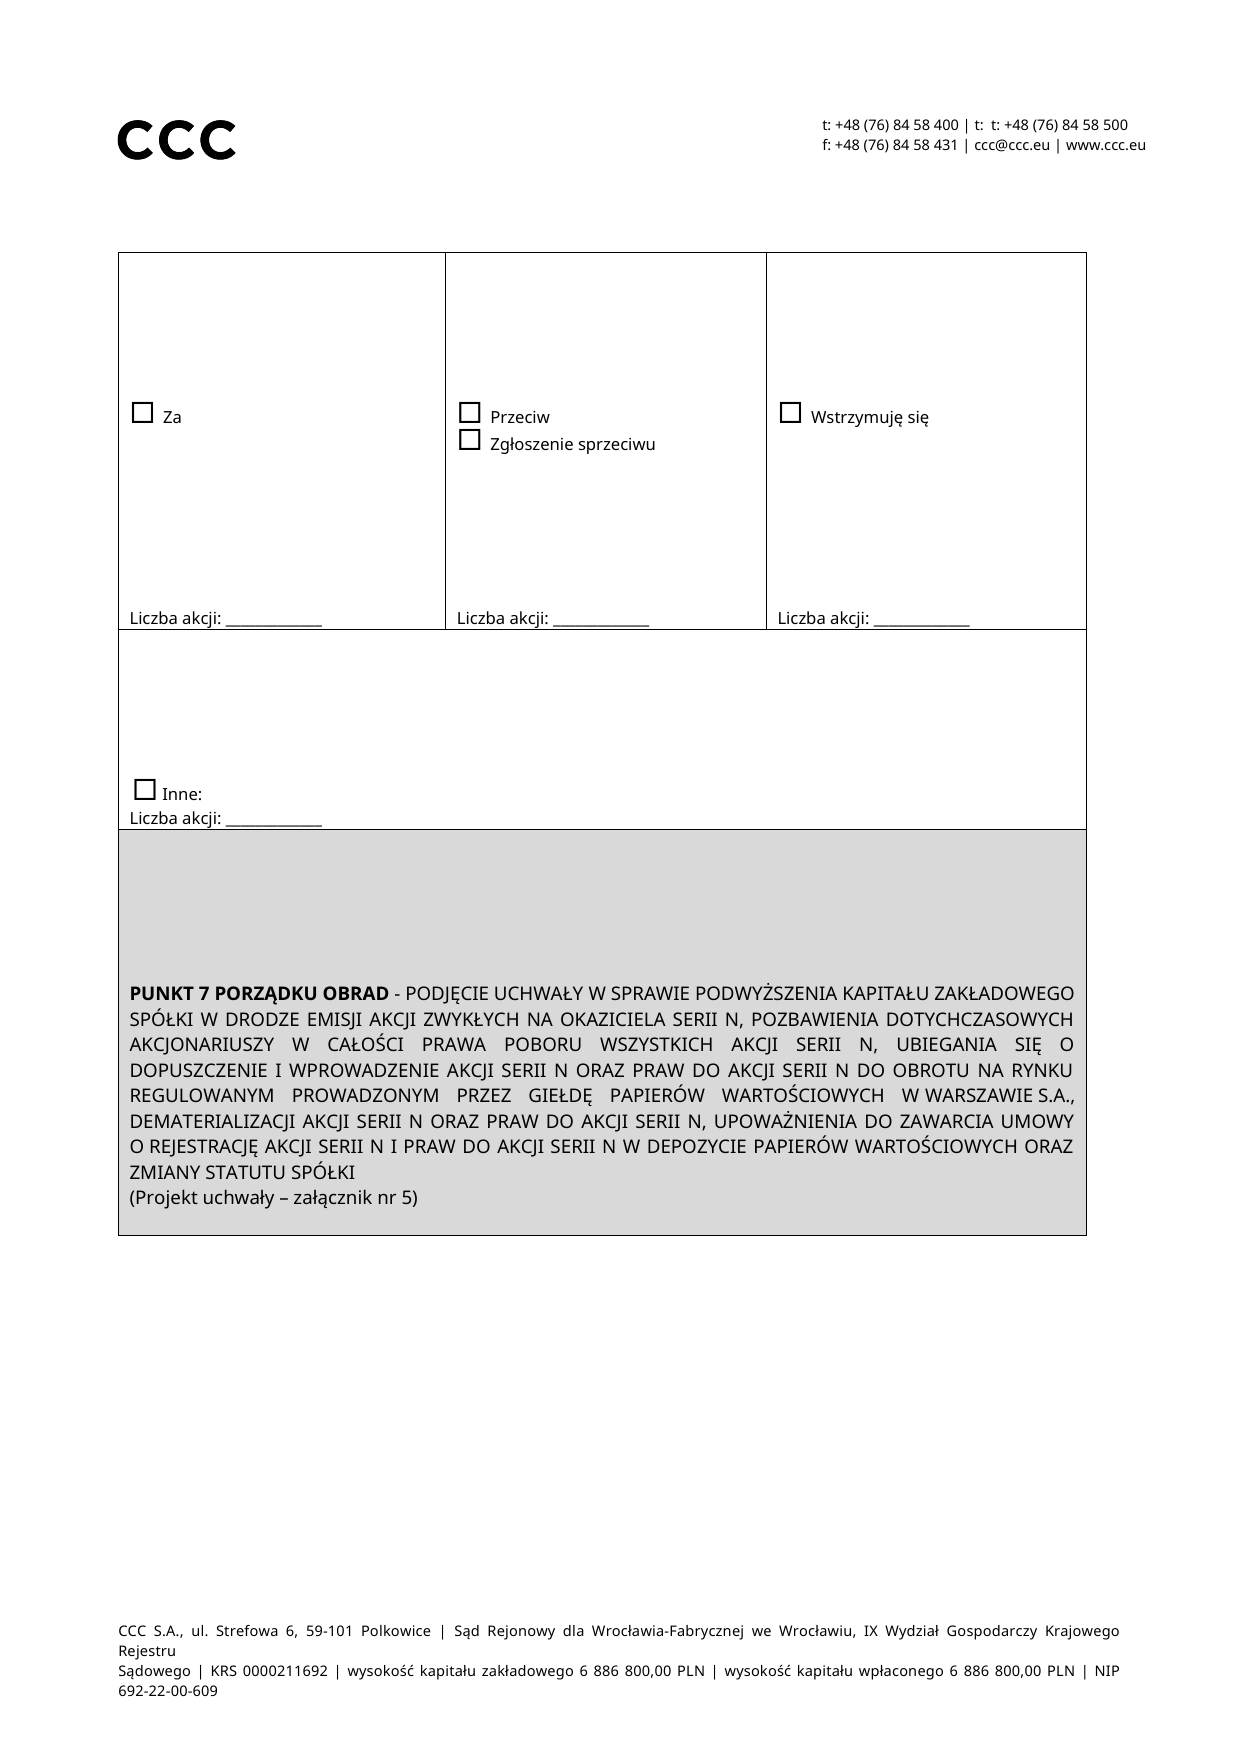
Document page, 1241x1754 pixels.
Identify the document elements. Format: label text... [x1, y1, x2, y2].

table_cell Wstrzymuję się [767, 253, 1086, 456]
table_cell Przeciw Zgłoszenie sprzeciwu [446, 253, 766, 456]
table_cell Inne: Liczba akcji: _____________ [119, 630, 1086, 829]
table_cell Liczba akcji: _____________ [119, 456, 445, 629]
table_cell Liczba akcji: _____________ [767, 456, 1086, 629]
table_cell Punkt 7 Porządku obrad - Podjęcie uchwały w sprawie podwyższenia kapitału zakładowego Spółki w drodze emisji akcji zwykłych na okaziciela serii N, pozbawienia dotychczasowych akcjonariuszy w całości prawa poboru wszystkich akcji serii N, ubiegania się o dopuszczenie i wprowadzenie akcji serii N oraz praw do akcji serii N do obrotu na rynku regulowanym prowadzonym przez Giełdę Papierów Wartościowych w Warszawie S.A., dematerializacji akcji serii N oraz praw do akcji serii N, upoważnienia do zawarcia umowy o rejestrację akcji serii N i praw do akcji serii N w depozycie papierów wartościowych oraz zmiany Statutu Spółki (Projekt uchwały – załącznik nr 5) [119, 830, 1086, 1235]
table_cell Za [119, 253, 445, 456]
table_cell Liczba akcji: _____________ [446, 456, 766, 629]
picture [0, 2, 1241, 252]
